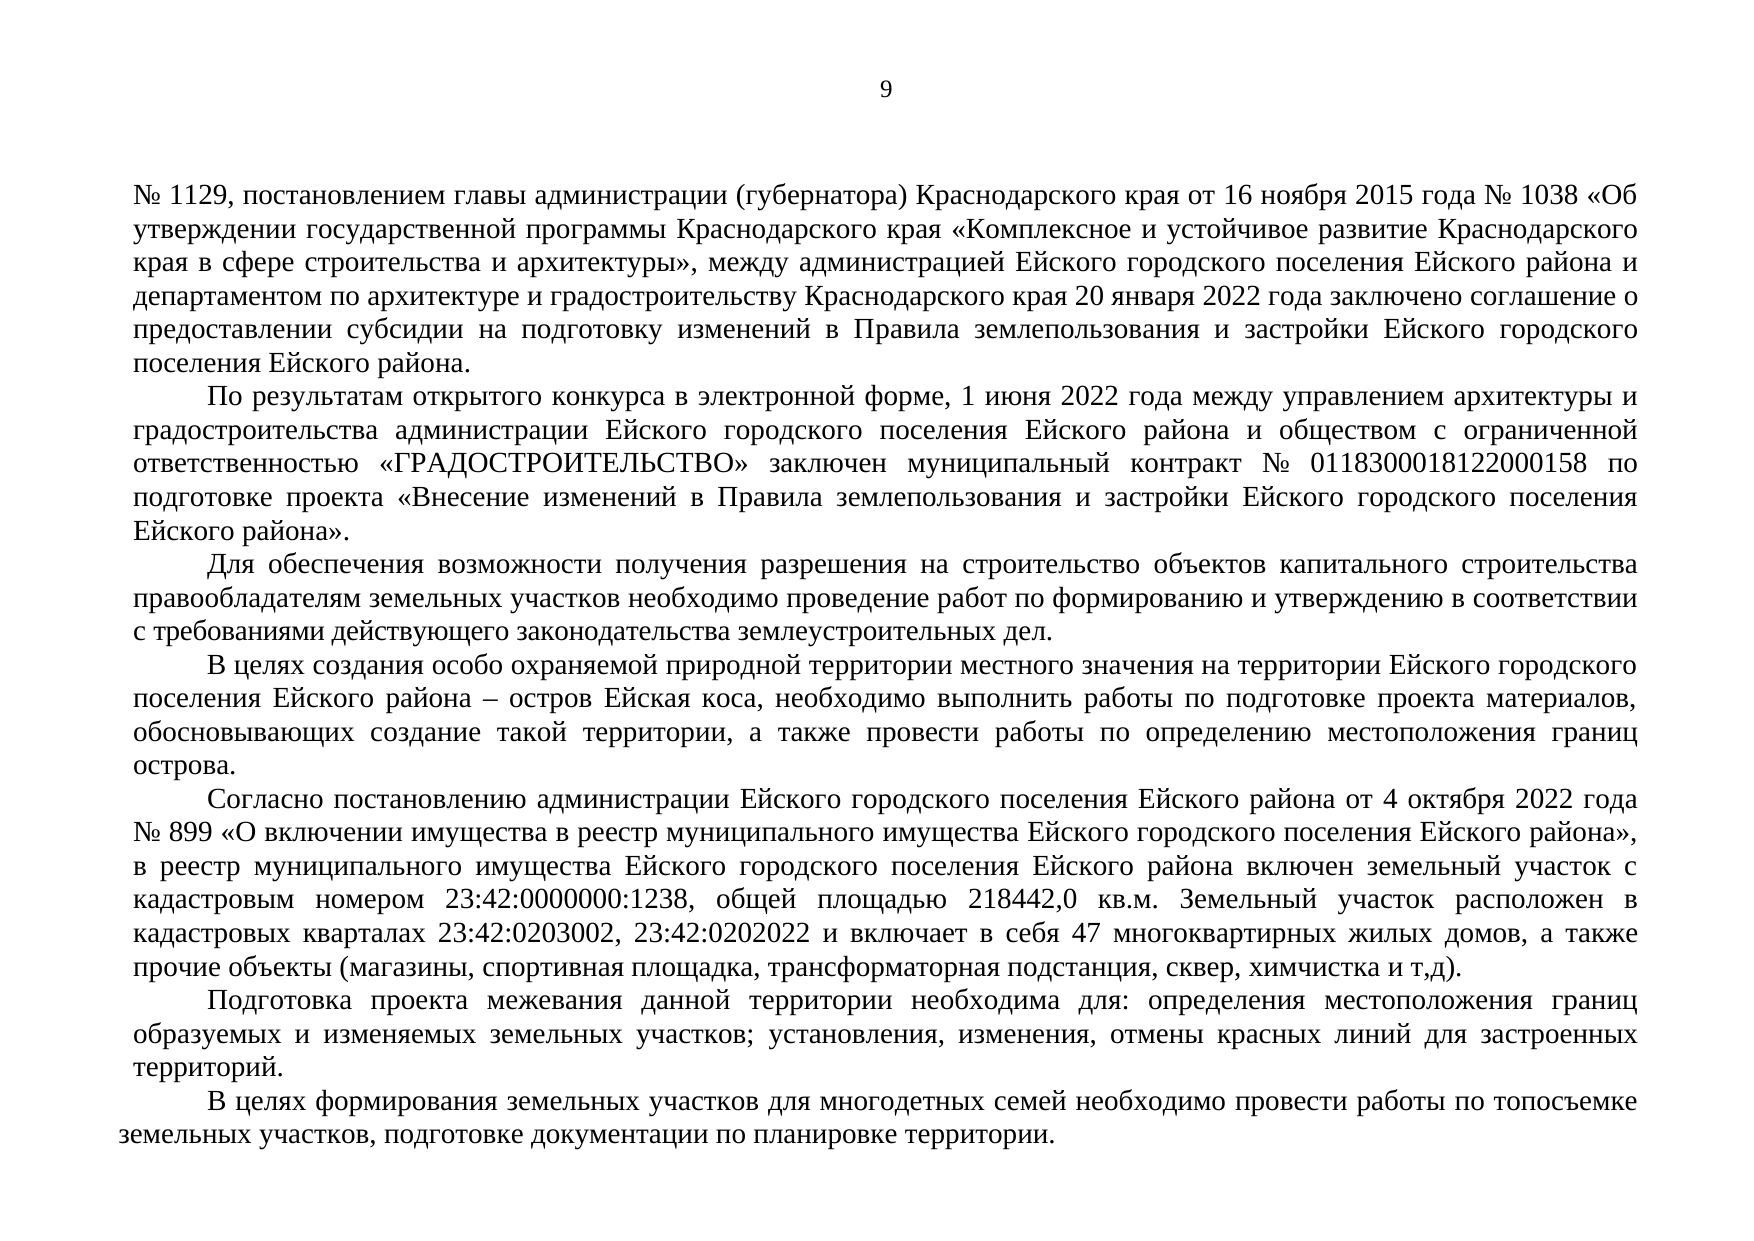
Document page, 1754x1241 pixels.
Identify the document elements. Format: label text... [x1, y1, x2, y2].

text Подготовка проекта межевания данной территории необходима для: определения местоположения границ образуемых и изменяемых земельных участков; установления, изменения, отмены красных линий для застроенных территорий. [133, 982, 1639, 1083]
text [133, 177, 1639, 378]
text В целях формирования земельных участков для многодетных семей необходимо провести работы по топосъемке земельных участков, подготовке документации по планировке территории. [118, 1083, 1639, 1150]
text Согласно постановлению администрации Ейского городского поселения Ейского района от 4 октября 2022 года № 899 «О включении имущества в реестр муниципального имущества Ейского городского поселения Ейского района», в реестр муниципального имущества Ейского городского поселения Ейского района включен земельный участок с кадастровым номером 23:42:0000000:1238, общей площадью 218442,0 кв.м. Земельный участок расположен в кадастровых кварталах 23:42:0203002, 23:42:0202022 и включает в себя 47 многоквартирных жилых домов, а также прочие объекты (магазины, спортивная площадка, трансформаторная подстанция, сквер, химчистка и т,д). [133, 781, 1639, 982]
text Для обеспечения возможности получения разрешения на строительство объектов капитального строительства правообладателям земельных участков необходимо проведение работ по формированию и утверждению в соответствии с требованиями действующего законодательства землеустроительных дел. [133, 546, 1639, 647]
text По результатам открытого конкурса в электронной форме, 1 июня 2022 года между управлением архитектуры и градостроительства администрации Ейского городского поселения Ейского района и обществом с ограниченной ответственностью «ГРАДОСТРОИТЕЛЬСТВО» заключен муниципальный контракт № 0118300018122000158 по подготовке проекта «Внесение изменений в Правила землепользования и застройки Ейского городского поселения Ейского района». [133, 378, 1639, 546]
text В целях создания особо охраняемой природной территории местного значения на территории Ейского городского поселения Ейского района – остров Ейская коса, необходимо выполнить работы по подготовке проекта материалов, обосновывающих создание такой территории, а также провести работы по определению местоположения границ острова. [133, 647, 1639, 781]
